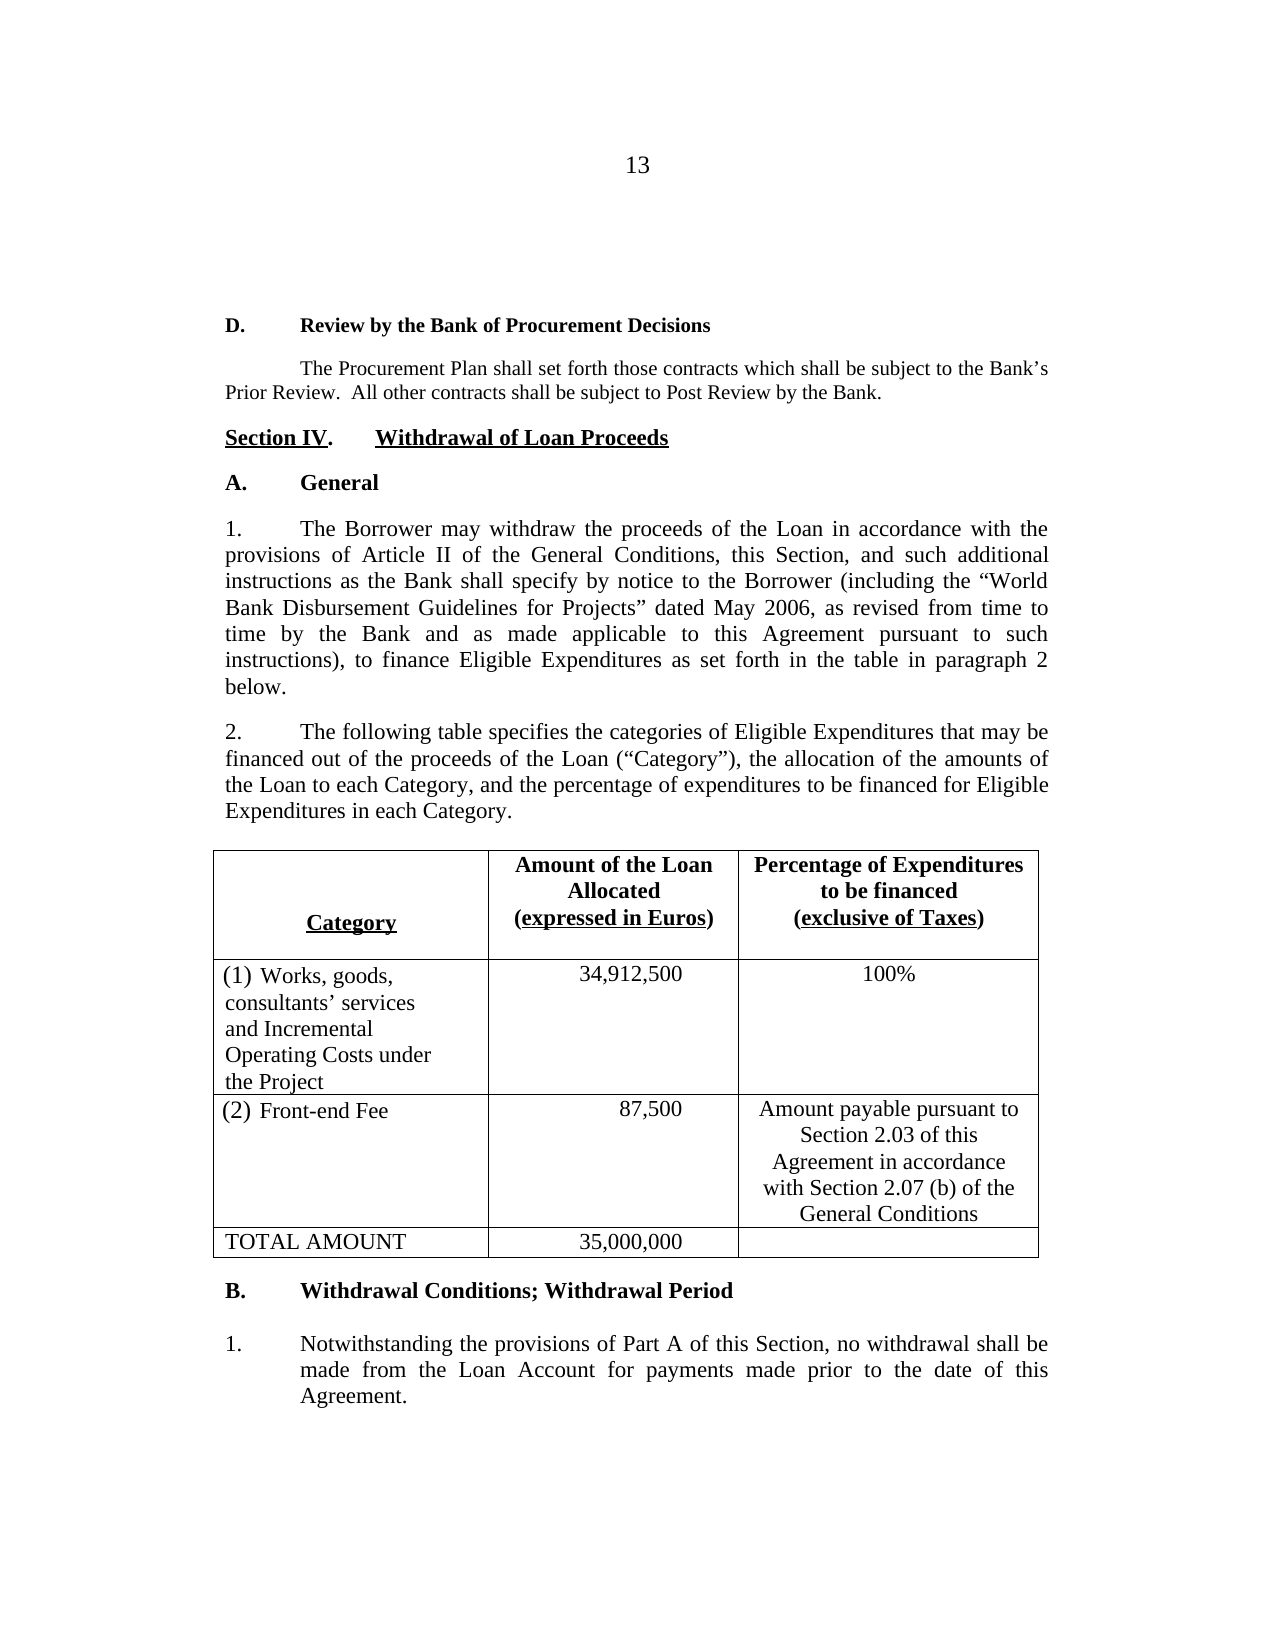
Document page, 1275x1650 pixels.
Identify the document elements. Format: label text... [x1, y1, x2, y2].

text Section IV. Withdrawal of Loan Proceeds [225, 423, 1050, 450]
text 1. Notwithstanding the provisions of Part A of this Section, no withdrawal shall be made from the Loan Account for payments made prior to the date of this Agreement. [225, 1329, 1050, 1409]
table_cell Amount payable pursuant to Section 2.03 of this Agreement in accordance with Section 2.07 (b) of the General Conditions [739, 1095, 1038, 1227]
text 2. The following table specifies the categories of Eligible Expenditures that may be financed out of the proceeds of the Loan (“Category”), the allocation of the amounts of the Loan to each Category, and the percentage of expenditures to be financed for Eligible Expenditures in each Category. [225, 718, 1050, 824]
table_cell 100% [739, 960, 1038, 1094]
table_header Percentage of Expenditures to be financed (exclusive of Taxes) [739, 851, 1038, 959]
text D. Review by the Bank of Procurement Decisions [225, 313, 1050, 337]
table_cell 87,500 [489, 1095, 738, 1227]
text 1. The Borrower may withdraw the proceeds of the Loan in accordance with the provisions of Article II of the General Conditions, this Section, and such additional instructions as the Bank shall specify by notice to the Borrower (including the “World Bank Disbursement Guidelines for Projects” dated May 2006, as revised from time to time by the Bank and as made applicable to this Agreement pursuant to such instructions), to finance Eligible Expenditures as set forth in the table in paragraph 2 below. [225, 514, 1050, 699]
text A. General [225, 469, 1050, 495]
table_cell 35,000,000 [489, 1228, 738, 1257]
table_cell Front-end Fee [214, 1095, 488, 1227]
table_cell Works, goods, consultants’ services and Incremental Operating Costs under the Project [214, 960, 488, 1094]
table_cell [739, 1228, 1038, 1257]
table_header Amount of the Loan Allocated (expressed in Euros) [489, 851, 738, 959]
table_header Category [214, 851, 488, 959]
text The Procurement Plan shall set forth those contracts which shall be subject to the Bank’s Prior Review. All other contracts shall be subject to Post Review by the Bank. [225, 356, 1050, 404]
text B. Withdrawal Conditions; Withdrawal Period [225, 1277, 1050, 1303]
table_cell 34,912,500 [489, 960, 738, 1094]
table_cell TOTAL AMOUNT [214, 1228, 488, 1257]
